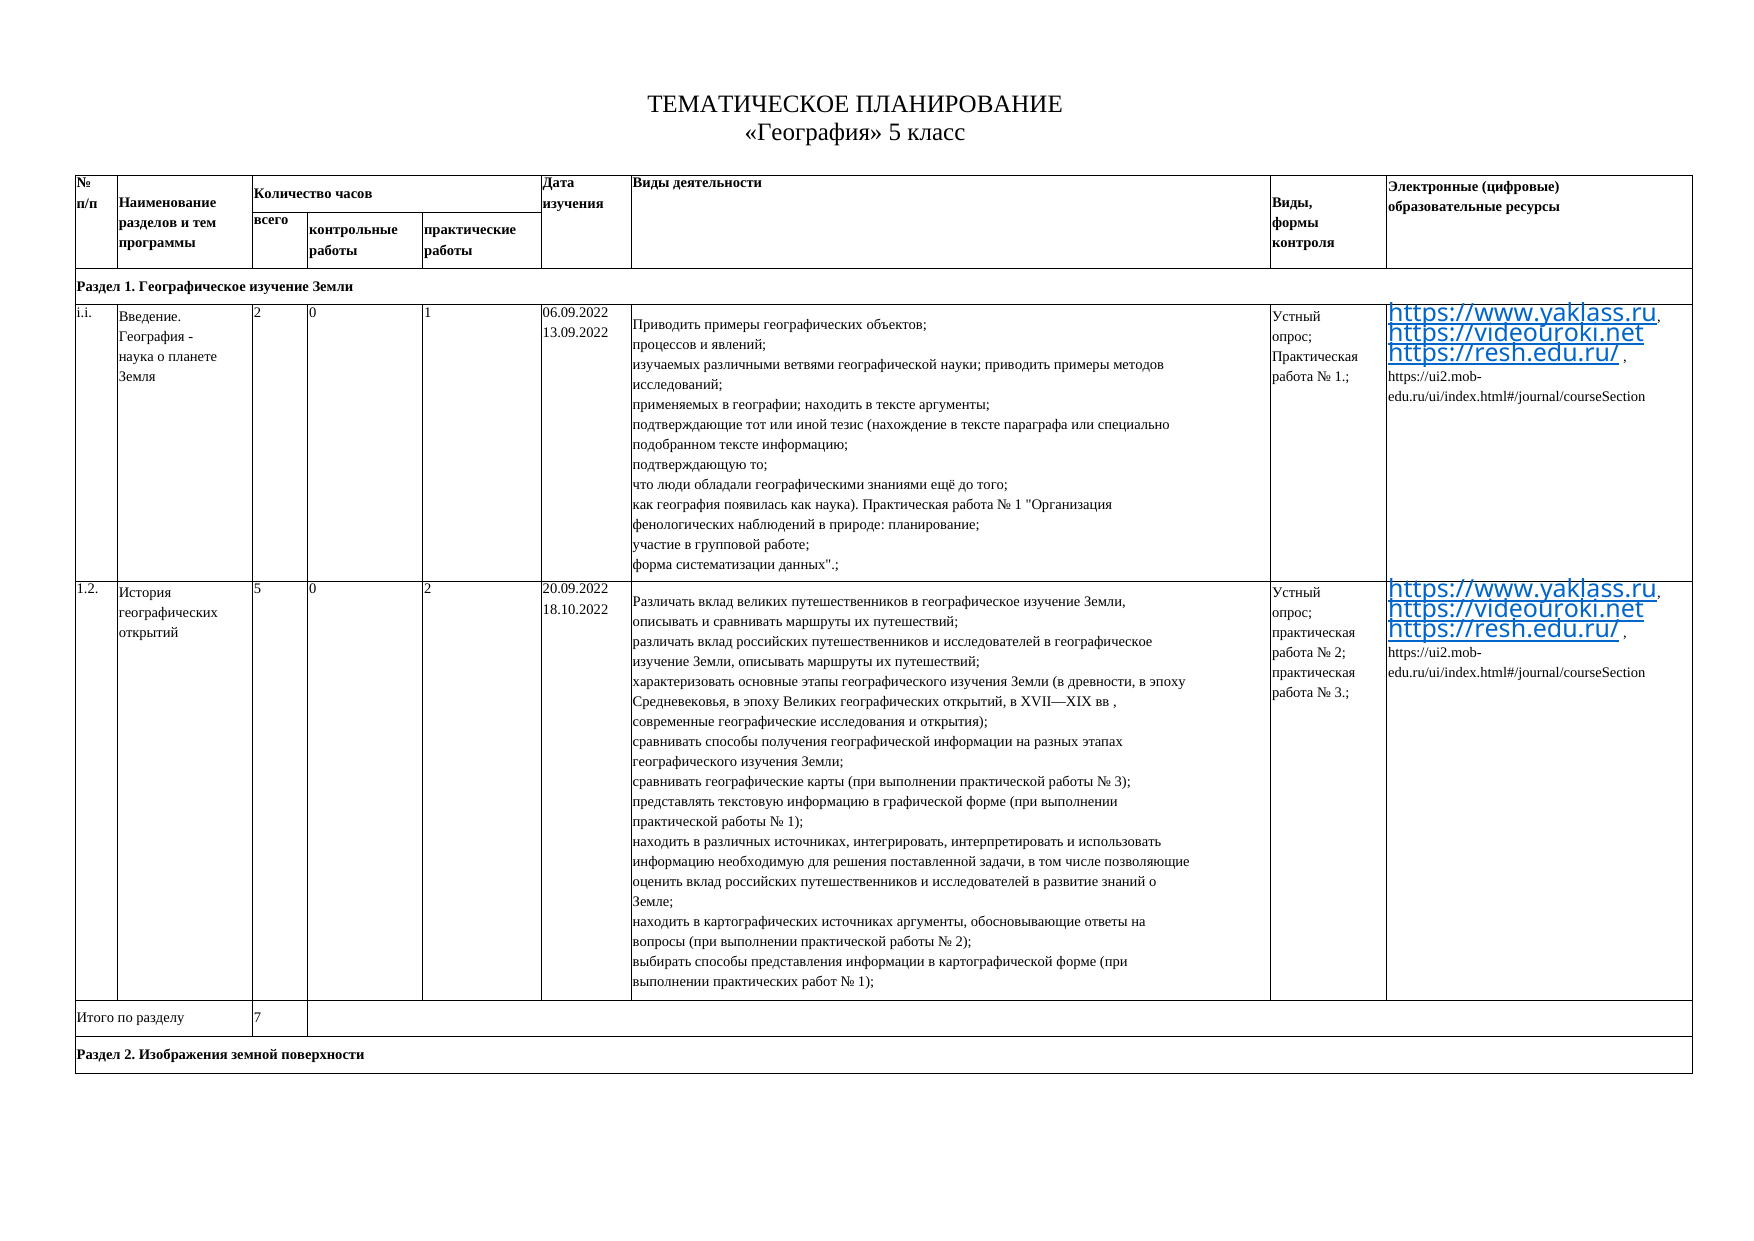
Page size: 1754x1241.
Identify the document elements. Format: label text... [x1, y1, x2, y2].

text ТЕМАТИЧЕСКОЕ ПЛАНИРОВАНИЕ [74, 89, 1636, 117]
table_cell 0 [308, 305, 422, 581]
table_cell 2 [423, 582, 541, 1000]
table_cell История географических открытий [118, 582, 252, 1000]
table_header Количество часов [253, 176, 541, 212]
table_cell 06.09.2022 13.09.2022 [542, 305, 631, 581]
table_cell 20.09.2022 18.10.2022 [542, 582, 631, 1000]
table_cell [1387, 582, 1692, 1000]
table_cell Раздел 1. Географическое изучение Земли [76, 269, 1692, 304]
table_header Дата изучения [542, 176, 631, 268]
table_header Наименование разделов и тем программы [118, 176, 252, 268]
table_header Электронные (цифровые) образовательные ресурсы [1387, 176, 1692, 268]
text «География» 5 класс [74, 117, 1636, 146]
table_cell Устный опрос; Практическая работа № 1.; [1271, 305, 1386, 581]
table_header № п/п [76, 176, 117, 268]
table_cell Итого по разделу [76, 1001, 252, 1036]
table_cell 1 [423, 305, 541, 581]
table_cell контрольные работы [308, 213, 422, 268]
table_cell [308, 1001, 1692, 1036]
table_header Виды деятельности [632, 176, 1270, 268]
table_cell 5 [253, 582, 307, 1000]
table_cell Различать вклад великих путешественников в географическое изучение Земли, описывать и сравнивать маршруты их путешествий; различать вклад российских путешественников и исследователей в географическое изучение Земли, описывать маршруты их путешествий; характеризовать основные этапы географического изучения Земли (в древности, в эпоху Средневековья, в эпоху Великих географических открытий, в XVII—XIX вв , современные географические исследования и открытия); сравнивать способы получения географической информации на разных этапах географического изучения Земли; сравнивать географические карты (при выполнении практической работы № 3); представлять текстовую информацию в графической форме (при выполнении практической работы № 1); находить в различных источниках, интегрировать, интерпретировать и использовать информацию необходимую для решения поставленной задачи, в том числе позволяющие оценить вклад российских путешественников и исследователей в развитие знаний о Земле; находить в картографических источниках аргументы, обосновывающие ответы на вопросы (при выполнении практической работы № 2); выбирать способы представления информации в картографической форме (при выполнении практических работ № 1); [632, 582, 1270, 1000]
table_cell 7 [253, 1001, 307, 1036]
table_cell Введение. География - наука о планете Земля [118, 305, 252, 581]
table_cell i.i. [76, 305, 117, 581]
table_cell 2 [253, 305, 307, 581]
table_cell Устный опрос; практическая работа № 2; практическая работа № 3.; [1271, 582, 1386, 1000]
table_cell Раздел 2. Изображения земной поверхности [76, 1037, 1692, 1073]
table_cell 0 [308, 582, 422, 1000]
table_cell https://www.yaklass.ru, https://videouroki.net https://resh.edu.ru/ , https://ui2.mob- edu.ru/ui/index.html#/journal/courseSection [1387, 305, 1692, 581]
table_header Виды, формы контроля [1271, 176, 1386, 268]
table_cell практические работы [423, 213, 541, 268]
table_cell всего [253, 213, 307, 268]
table_cell Приводить примеры географических объектов; процессов и явлений; изучаемых различными ветвями географической науки; приводить примеры методов исследований; применяемых в географии; находить в тексте аргументы; подтверждающие тот или иной тезис (нахождение в тексте параграфа или специально подобранном тексте информацию; подтверждающую то; что люди обладали географическими знаниями ещё до того; как география появилась как наука). Практическая работа № 1 "Организация фенологических наблюдений в природе: планирование; участие в групповой работе; форма систематизации данных".; [632, 305, 1270, 581]
table_cell 1.2. [76, 582, 117, 1000]
